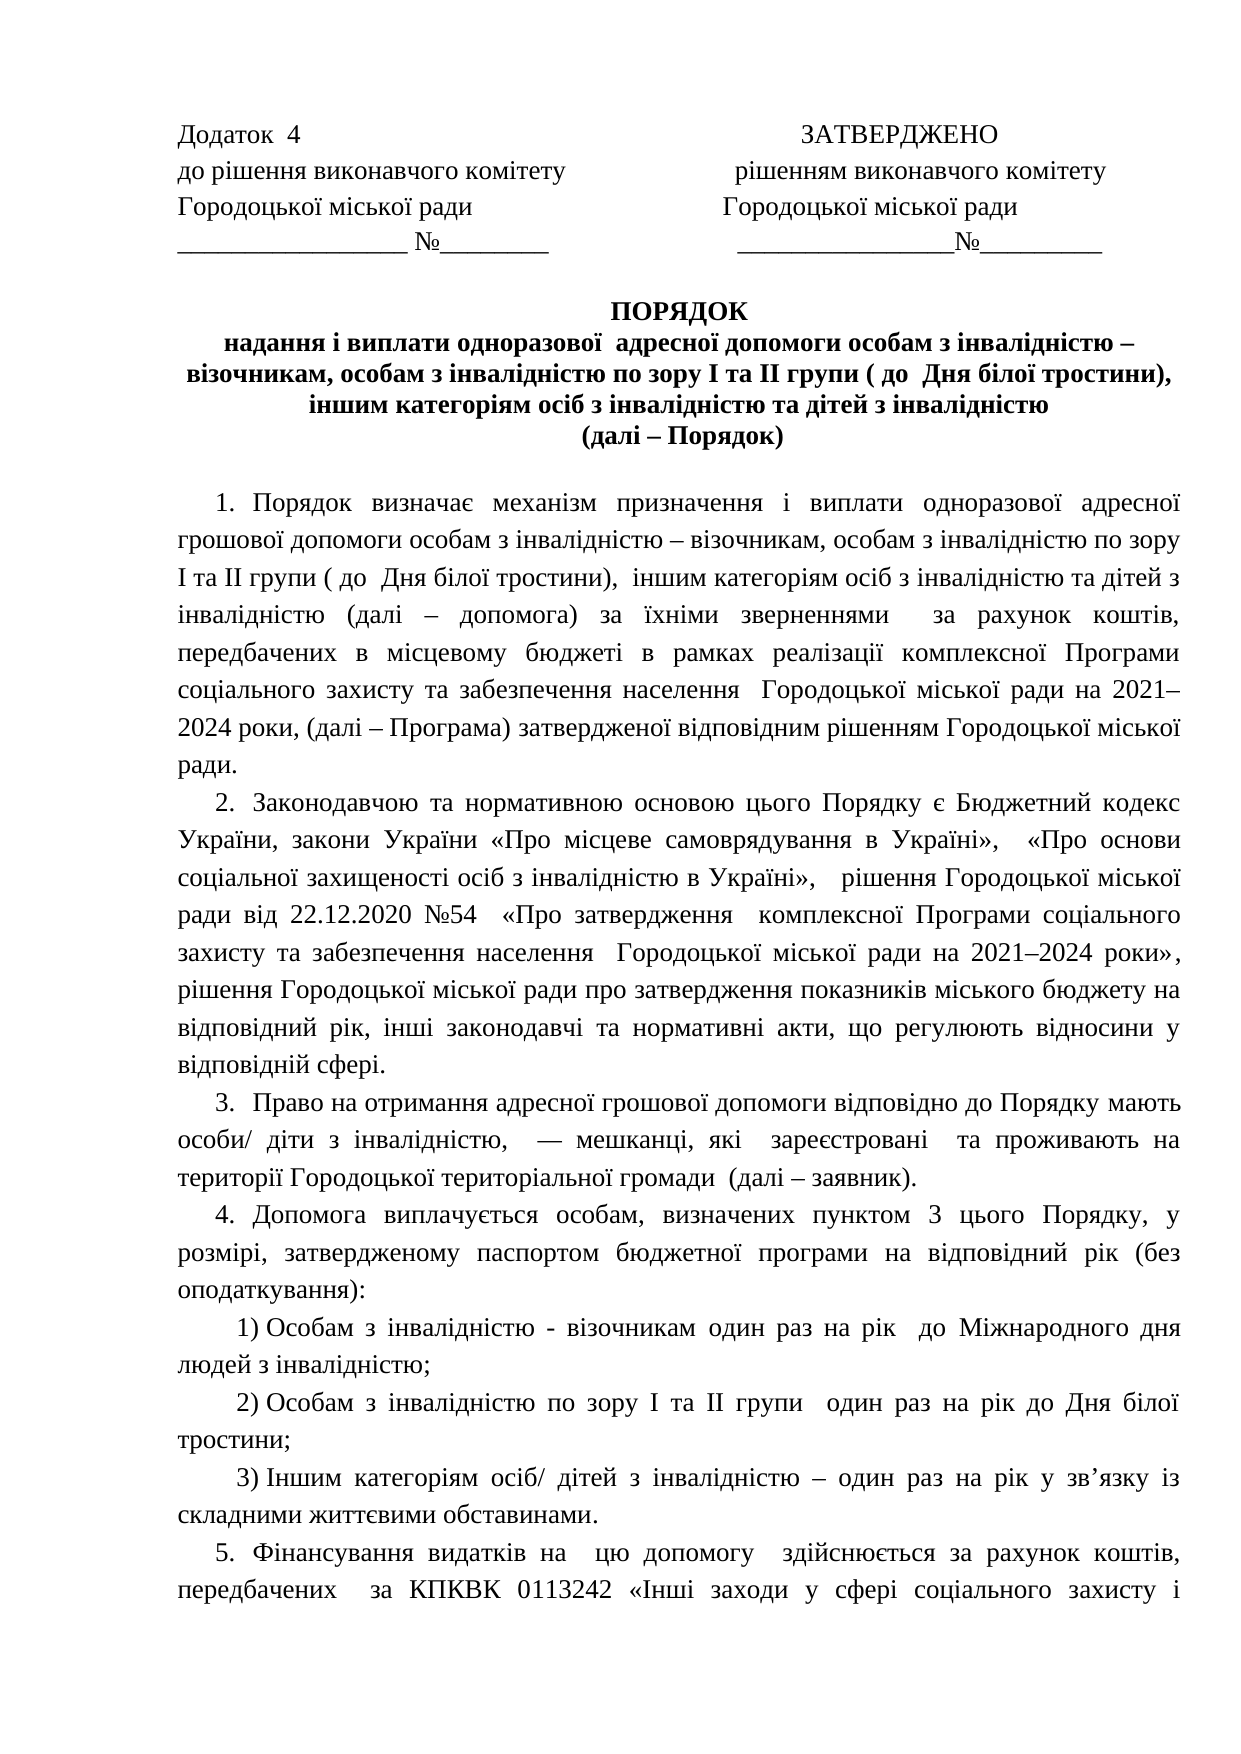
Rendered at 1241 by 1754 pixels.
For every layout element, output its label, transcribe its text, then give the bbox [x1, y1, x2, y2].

text ПОРЯДОК [177, 294, 1181, 326]
list Законодавчою та нормативною основою цього Порядку є Бюджетний кодекс України, закони України «Про місцеве самоврядування в Україні», «Про основи соціальної захищеності осіб з інвалідністю в Україні», рішення Городоцької міської ради від 22.12.2020 №54 «Про затвердження комплексної Програми соціального захисту та забезпечення населення Городоцької міської ради на 2021–2024 роки», рішення Городоцької міської ради про затвердження показників міського бюджету на відповідний рік, інші законодавчі та нормативні акти, що регулюють відносини у відповідній сфері. [177, 779, 1181, 1079]
list Особам з інвалідністю - візочникам один раз на рік до Міжнародного дня людей з інвалідністю; [177, 1304, 1181, 1379]
list Іншим категоріям осіб/ дітей з інвалідністю – один раз на рік у зв’язку із складними життєвими обставинами. [177, 1454, 1181, 1529]
text надання і виплати одноразової адресної допомоги особам з інвалідністю – візочникам, особам з інвалідністю по зору І та ІІ групи ( до Дня білої тростини), іншим категоріям осіб з інвалідністю та дітей з інвалідністю [177, 326, 1181, 419]
list Право на отримання адресної грошової допомоги відповідно до Порядку мають особи/ діти з інвалідністю, — мешканці, які зареєстровані та проживають на території Городоцької територіальної громади (далі – заявник). [177, 1079, 1181, 1192]
text Городоцької міської ради Городоцької міської ради [177, 189, 1181, 221]
list Особам з інвалідністю по зору І та ІІ групи один раз на рік до Дня білої тростини; [177, 1379, 1181, 1454]
text до рішення виконавчого комітету рішенням виконавчого комітету [177, 154, 1181, 185]
text _________________ №________ ________________№_________ [177, 225, 1181, 256]
text (далі – Порядок) [177, 419, 1181, 450]
list Допомога виплачується особам, визначених пунктом 3 цього Порядку, у розмірі, затвердженому паспортом бюджетної програми на відповідний рік (без оподаткування): [177, 1192, 1181, 1304]
list Порядок визначає механізм призначення i виплати одноразової адресної грошової допомоги особам з інвалідністю – візочникам, особам з інвалідністю по зору І та ІІ групи ( до Дня білої тростини), іншим категоріям осіб з інвалідністю та дітей з інвалідністю (далі – допомога) за їхніми зверненнями за рахунок коштів, передбачених в місцевому бюджеті в рамках реалізації комплексної Програми соціального захисту та забезпечення населення Городоцької міської ради на 2021–2024 роки, (далі – Програма) затвердженої відповідним рішенням Городоцької міської ради. [177, 479, 1181, 779]
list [177, 1529, 1181, 1604]
text Додаток 4 ЗАТВЕРДЖЕНО [177, 118, 1181, 149]
